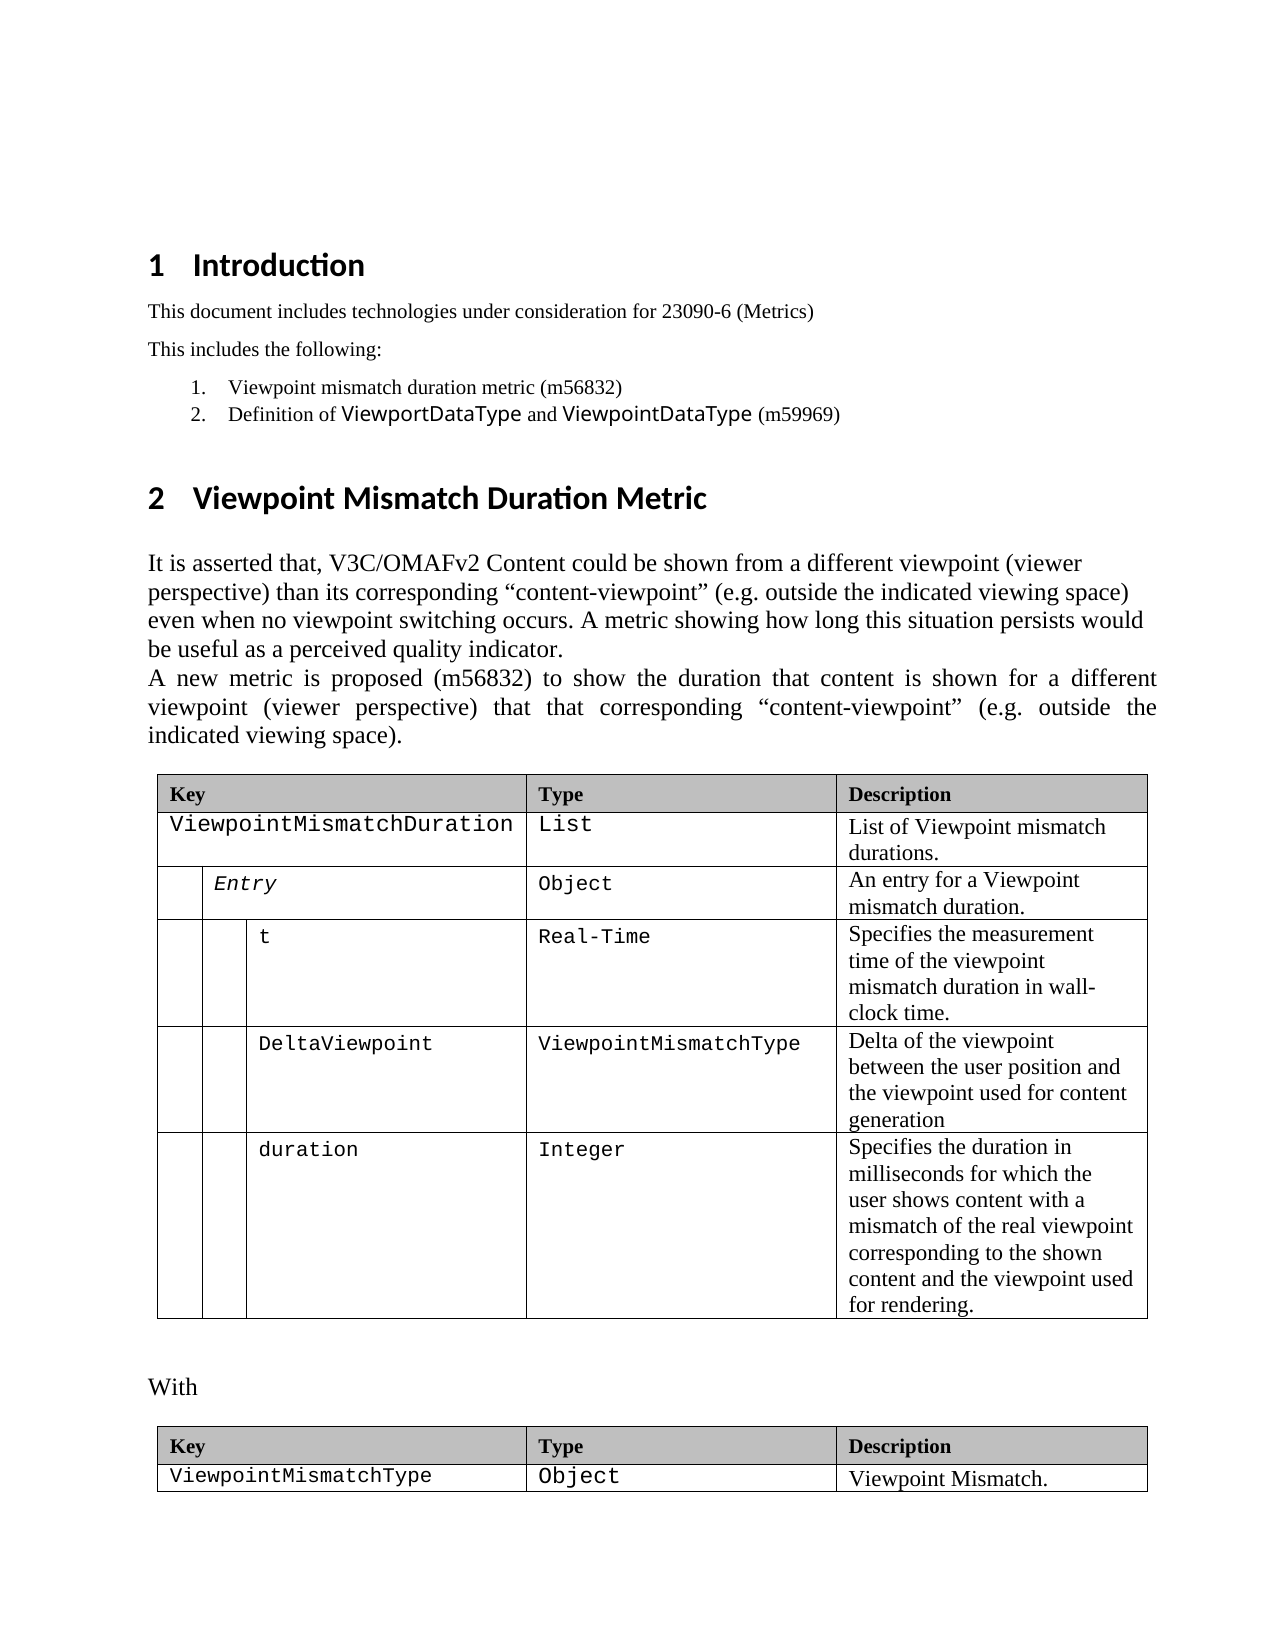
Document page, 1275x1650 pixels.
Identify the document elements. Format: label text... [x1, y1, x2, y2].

table_cell List of Viewpoint mismatch durations. [837, 813, 1147, 866]
table_cell Object [527, 867, 836, 919]
table_header Type [527, 775, 836, 812]
table_cell [203, 1133, 246, 1318]
text This document includes technologies under consideration for 23090-6 (Metrics) [148, 299, 1142, 323]
table_cell ViewpointMismatchType [527, 1027, 836, 1132]
subtitle Viewpoint Mismatch Duration Metric [148, 477, 1157, 518]
table_cell duration [247, 1133, 526, 1318]
table_cell ViewpointMismatchDuration [158, 813, 526, 866]
table_header Type [527, 1427, 836, 1464]
table_cell Real-Time [527, 920, 836, 1026]
table_cell [158, 1027, 202, 1132]
table_header Description [837, 1427, 1147, 1464]
table_cell Delta of the viewpoint between the user position and the viewpoint used for content generation [837, 1027, 1147, 1132]
table_cell Entry [203, 867, 526, 919]
table_cell Viewpoint Mismatch. [837, 1465, 1147, 1491]
table_cell Integer [527, 1133, 836, 1318]
table_header Description [837, 775, 1147, 812]
table_cell List [527, 813, 836, 866]
table_cell [158, 920, 202, 1026]
list Viewpoint mismatch duration metric (m56832) [190, 375, 1142, 399]
table_cell An entry for a Viewpoint mismatch duration. [837, 867, 1147, 919]
table_header Key [158, 775, 526, 812]
table_cell Object [527, 1465, 836, 1491]
table_cell [203, 920, 246, 1026]
table_cell [203, 1027, 246, 1132]
list Definition of ViewportDataType and ViewpointDataType (m59969) [190, 399, 1142, 428]
text It is asserted that, V3C/OMAFv2 Content could be shown from a different viewpoint (viewer perspective) than its corresponding “content-viewpoint” (e.g. outside the indicated viewing space) even when no viewpoint switching occurs. A metric showing how long this situation persists would be useful as a perceived quality indicator. [148, 548, 1157, 663]
text With [148, 1372, 1157, 1401]
table_cell Specifies the measurement time of the viewpoint mismatch duration in wall-clock time. [837, 920, 1147, 1026]
text A new metric is proposed (m56832) to show the duration that content is shown for a different viewpoint (viewer perspective) that that corresponding “content-viewpoint” (e.g. outside the indicated viewing space). [148, 663, 1157, 749]
table_cell DeltaViewpoint [247, 1027, 526, 1132]
subtitle Introduction [148, 244, 1157, 285]
table_cell Specifies the duration in milliseconds for which the user shows content with a mismatch of the real viewpoint corresponding to the shown content and the viewpoint used for rendering. [837, 1133, 1147, 1318]
table_cell [158, 867, 202, 919]
table_cell t [247, 920, 526, 1026]
table_cell [158, 1133, 202, 1318]
text This includes the following: [148, 337, 1142, 361]
table_cell ViewpointMismatchType [158, 1465, 526, 1491]
table_header Key [158, 1427, 526, 1464]
